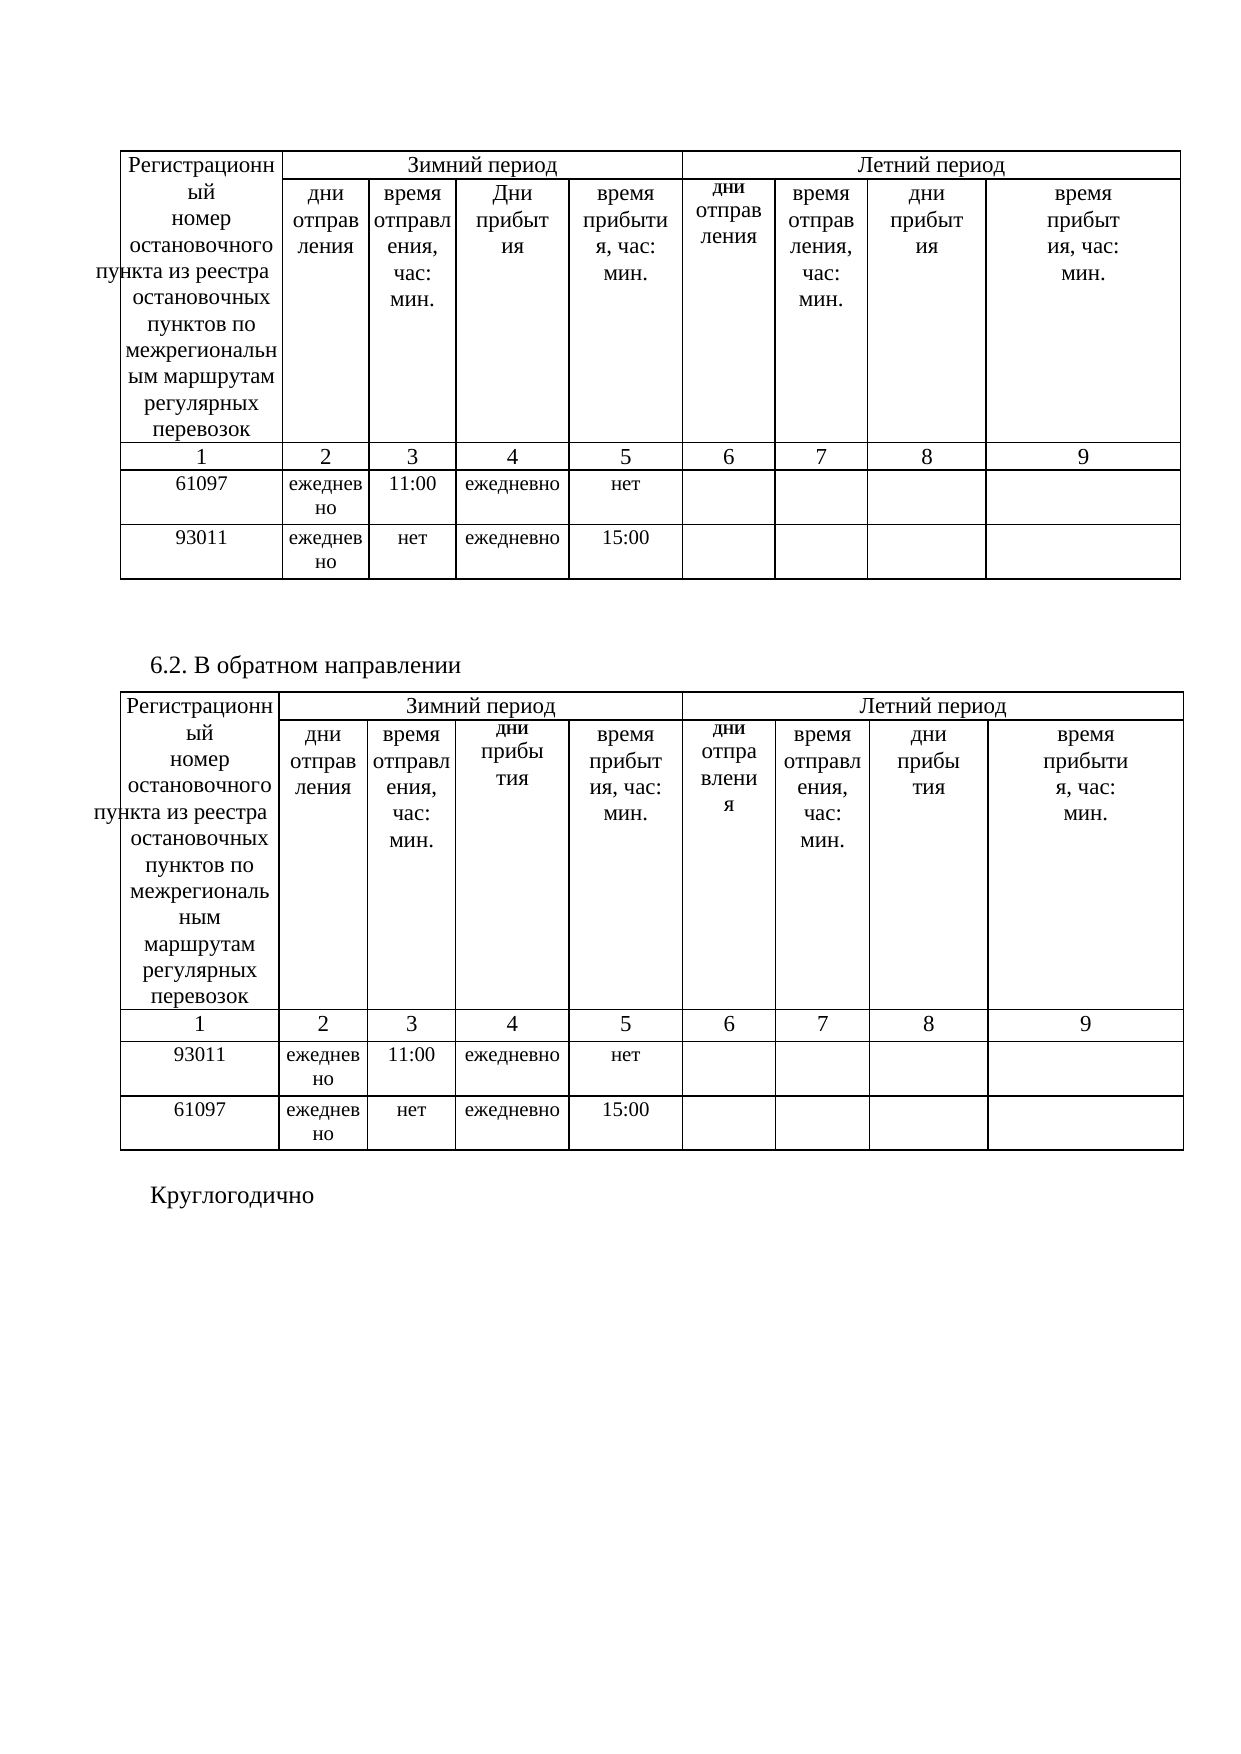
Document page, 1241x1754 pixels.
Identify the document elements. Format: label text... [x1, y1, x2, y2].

table_cell ДНИ отправ ления [683, 180, 774, 441]
table_cell Дни прибыт ия [457, 180, 568, 441]
table_cell 4 [456, 1010, 568, 1041]
table_cell 7 [776, 1010, 869, 1041]
table_cell 3 [368, 1010, 455, 1041]
table_cell 5 [570, 443, 682, 469]
table_header Летний период [683, 152, 1180, 178]
table_cell нет [570, 471, 682, 524]
table_cell 61097 [121, 1097, 278, 1149]
table_cell [989, 1097, 1183, 1149]
table_header Зимний период [283, 152, 682, 178]
table_cell ежедневно [457, 471, 568, 524]
table_cell 6 [683, 443, 774, 469]
table_header Регистрационный номер остановочного пункта из реестра остановочных пунктов по межрегиональным маршрутам регулярных перевозок [121, 693, 278, 1009]
table_cell время прибыти я, час: мин. [989, 721, 1183, 1009]
table_cell 1 [121, 443, 282, 469]
table_cell ежедневно [456, 1042, 568, 1095]
table_cell [683, 1042, 775, 1095]
table_cell [683, 525, 774, 578]
table_cell [989, 1042, 1183, 1095]
table_header Регистрационный номер остановочного пункта из реестра остановочных пунктов по межрегиональным маршрутам регулярных перевозок [121, 152, 282, 441]
table_cell 61097 [121, 471, 282, 524]
table_cell 93011 [121, 1042, 278, 1095]
table_cell [776, 1042, 869, 1095]
table_cell 6 [683, 1010, 775, 1041]
table_cell время прибыти я, час: мин. [570, 180, 682, 441]
table_cell 2 [280, 1010, 367, 1041]
table_cell время отправл ения, час: мин. [370, 180, 455, 441]
table_cell нет [368, 1097, 455, 1149]
table_cell [683, 471, 774, 524]
table_cell 5 [570, 1010, 682, 1041]
table_cell 15:00 [570, 525, 682, 578]
table_cell 8 [868, 443, 985, 469]
table_header Летний период [683, 693, 1183, 719]
table_cell [987, 525, 1180, 578]
table_cell дни отправ ления [283, 180, 368, 441]
table_cell 9 [987, 443, 1180, 469]
table_cell нет [570, 1042, 682, 1095]
table_cell 2 [283, 443, 368, 469]
table_cell время отправл ения, час: мин. [776, 721, 869, 1009]
table_cell ДНИ прибы тия [456, 721, 568, 1009]
table_cell [870, 1042, 987, 1095]
table_header Зимний период [280, 693, 682, 719]
table_cell [987, 471, 1180, 524]
table_cell [776, 525, 867, 578]
table_cell дни отправ ления [280, 721, 367, 1009]
table_cell 93011 [121, 525, 282, 578]
table_cell 4 [457, 443, 568, 469]
table_cell 11:00 [370, 471, 455, 524]
table_cell время отправл ения, час: мин. [368, 721, 455, 1009]
table_cell ДНИ отпра влени я [683, 721, 775, 1009]
table_cell ежедневно [283, 471, 368, 524]
table_cell дни прибы тия [870, 721, 987, 1009]
table_cell [868, 525, 985, 578]
table_cell 11:00 [368, 1042, 455, 1095]
table_cell [683, 1097, 775, 1149]
table_cell 1 [121, 1010, 278, 1041]
table_cell ежедневно [283, 525, 368, 578]
table_cell время прибыт ия, час: мин. [987, 180, 1180, 441]
table_cell [868, 471, 985, 524]
table_cell время отправ ления, час: мин. [776, 180, 867, 441]
table_cell ежедневно [457, 525, 568, 578]
table_cell [776, 1097, 869, 1149]
table_cell [870, 1097, 987, 1149]
table_cell ежедневно [456, 1097, 568, 1149]
table_cell 3 [370, 443, 455, 469]
table_cell 9 [989, 1010, 1183, 1041]
table_cell нет [370, 525, 455, 578]
table_cell ежедневно [280, 1097, 367, 1149]
table_cell 8 [870, 1010, 987, 1041]
text Круглогодично [150, 1180, 1090, 1208]
table_cell [776, 471, 867, 524]
table_cell 15:00 [570, 1097, 682, 1149]
table_cell время прибыт ия, час: мин. [570, 721, 682, 1009]
table_cell дни прибыт ия [868, 180, 985, 441]
table_cell 7 [776, 443, 867, 469]
table_cell ежедневно [280, 1042, 367, 1095]
text 6.2. В обратном направлении [150, 650, 1090, 678]
